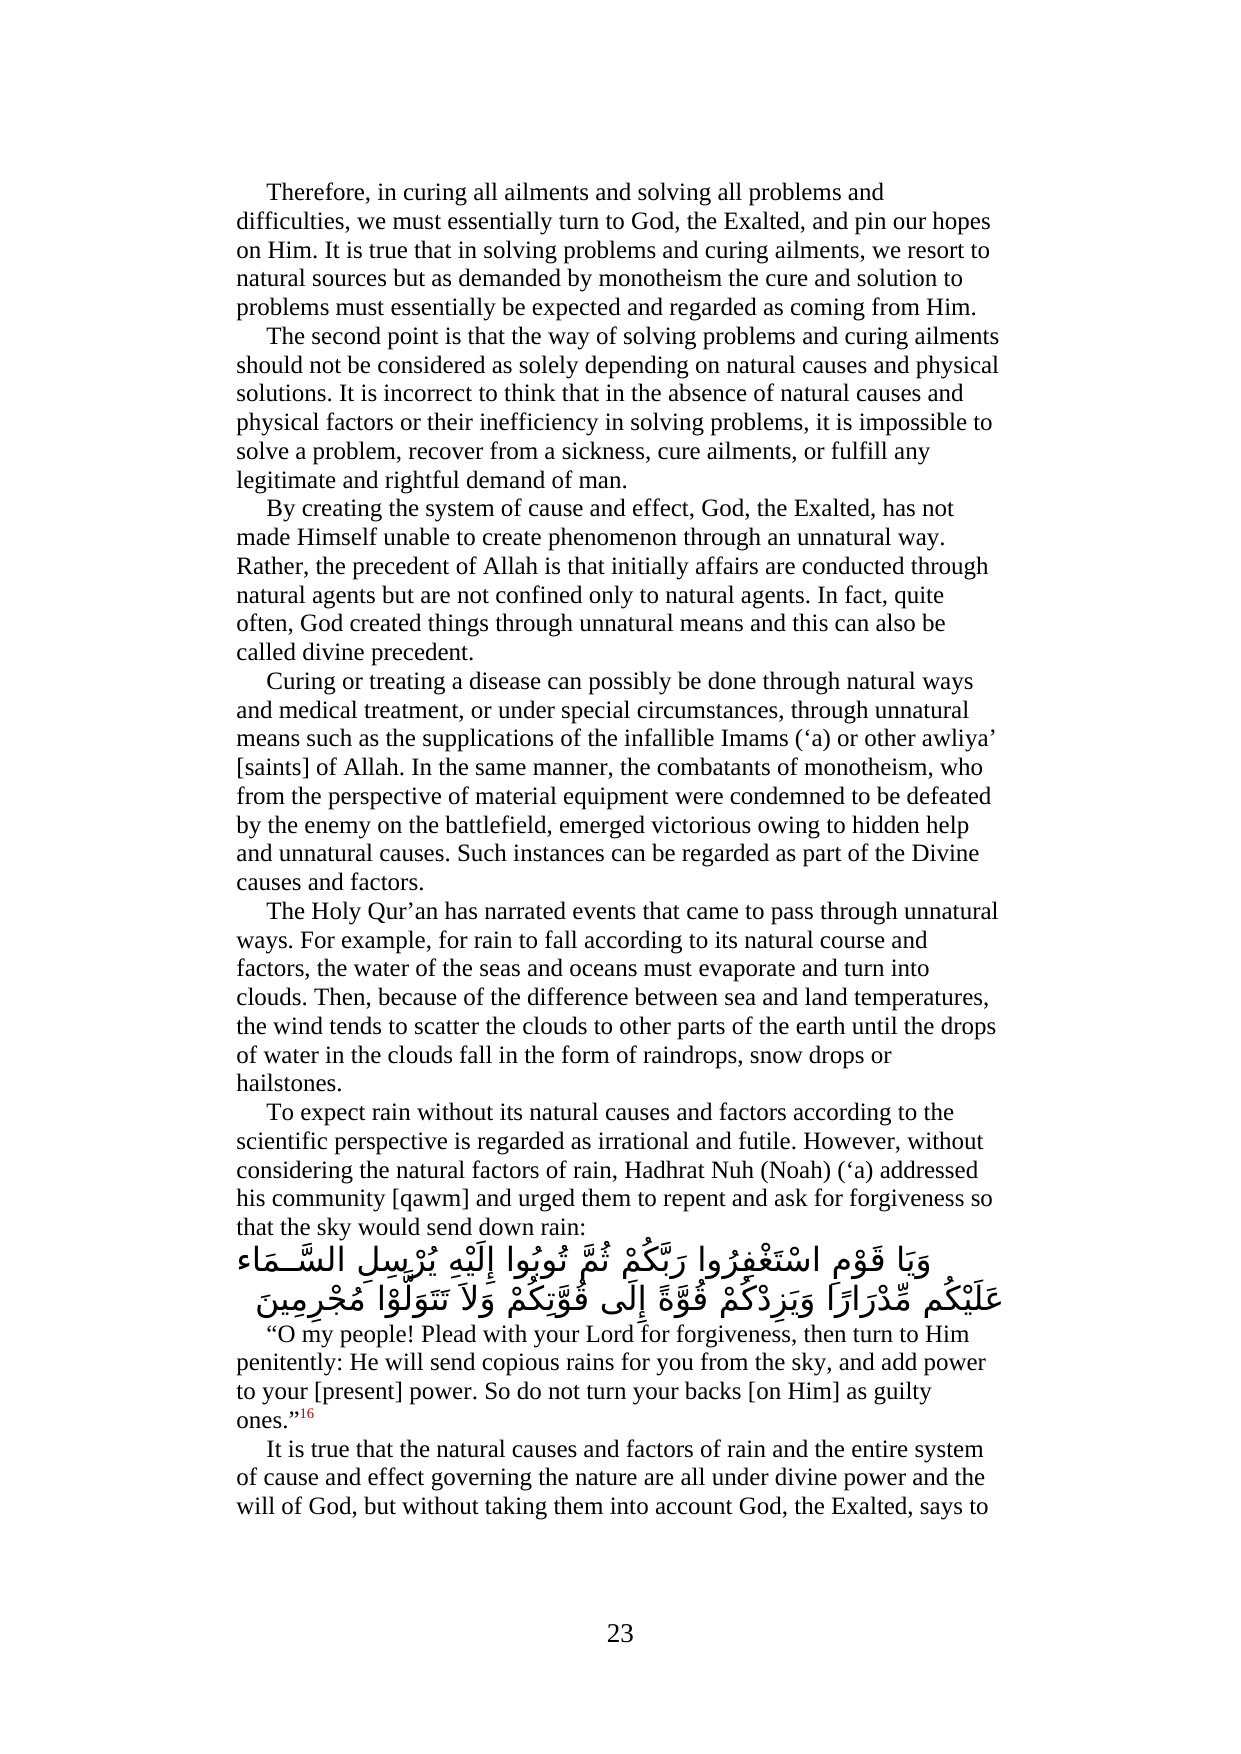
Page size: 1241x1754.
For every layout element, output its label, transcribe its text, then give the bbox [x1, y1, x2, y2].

text By creating the system of cause and effect, God, the Exalted, has not made Himself unable to create phenomenon through an unnatural way. Rather, the precedent of Allah is that initially affairs are conducted through natural agents but are not confined only to natural agents. In fact, quite often, God created things through unnatural means and this can also be called divine precedent. [236, 493, 1004, 666]
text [236, 1434, 1004, 1520]
text To expect rain without its natural causes and factors according to the scientific perspective is regarded as irrational and futile. However, without considering the natural factors of rain, Hadhrat Nuh (Noah) (‘a) addressed his community [qawm] and urged them to repent and ask for forgiveness so that the sky would send down rain: [236, 1097, 1004, 1241]
text “O my people! Plead with your Lord for forgiveness, then turn to Him penitently: He will send copious rains for you from the sky, and add power to your [present] power. So do not turn your backs [on Him] as guilty ones.”16 [236, 1319, 1004, 1434]
text Curing or treating a disease can possibly be done through natural ways and medical treatment, or under special circumstances, through unnatural means such as the supplications of the infallible Imams (‘a) or other awliya’ [saints] of Allah. In the same manner, the combatants of monotheism, who from the perspective of material equipment were condemned to be defeated by the enemy on the battlefield, emerged victorious owing to hidden help and unnatural causes. Such instances can be regarded as part of the Divine causes and factors. [236, 666, 1004, 896]
text Therefore, in curing all ailments and solving all problems and difficulties, we must essentially turn to God, the Exalted, and pin our hopes on Him. It is true that in solving problems and curing ailments, we resort to natural sources but as demanded by monotheism the cure and solution to problems must essentially be expected and regarded as coming from Him. [236, 177, 1004, 321]
text وَيَا قَوْمِ اسْتَغْفِرُوا رَبَّكُمْ ثُمَّ تُوبُوا إِلَيْهِ يُرْسِلِ السَّمَاء عَلَيْكُم مِّدْرَارًا وَيَزِدْكُمْ قُوَّةً إِلَى قُوَّتِكُمْ وَلاَ تَتَوَلَّوْا مُجْرِمِينَ [236, 1241, 1004, 1319]
text The Holy Qur’an has narrated events that came to pass through unnatural ways. For example, for rain to fall according to its natural course and factors, the water of the seas and oceans must evaporate and turn into clouds. Then, because of the difference between sea and land temperatures, the wind tends to scatter the clouds to other parts of the earth until the drops of water in the clouds fall in the form of raindrops, snow drops or hailstones. [236, 896, 1004, 1097]
text The second point is that the way of solving problems and curing ailments should not be considered as solely depending on natural causes and physical solutions. It is incorrect to think that in the absence of natural causes and physical factors or their inefficiency in solving problems, it is impossible to solve a problem, recover from a sickness, cure ailments, or fulfill any legitimate and rightful demand of man. [236, 321, 1004, 493]
